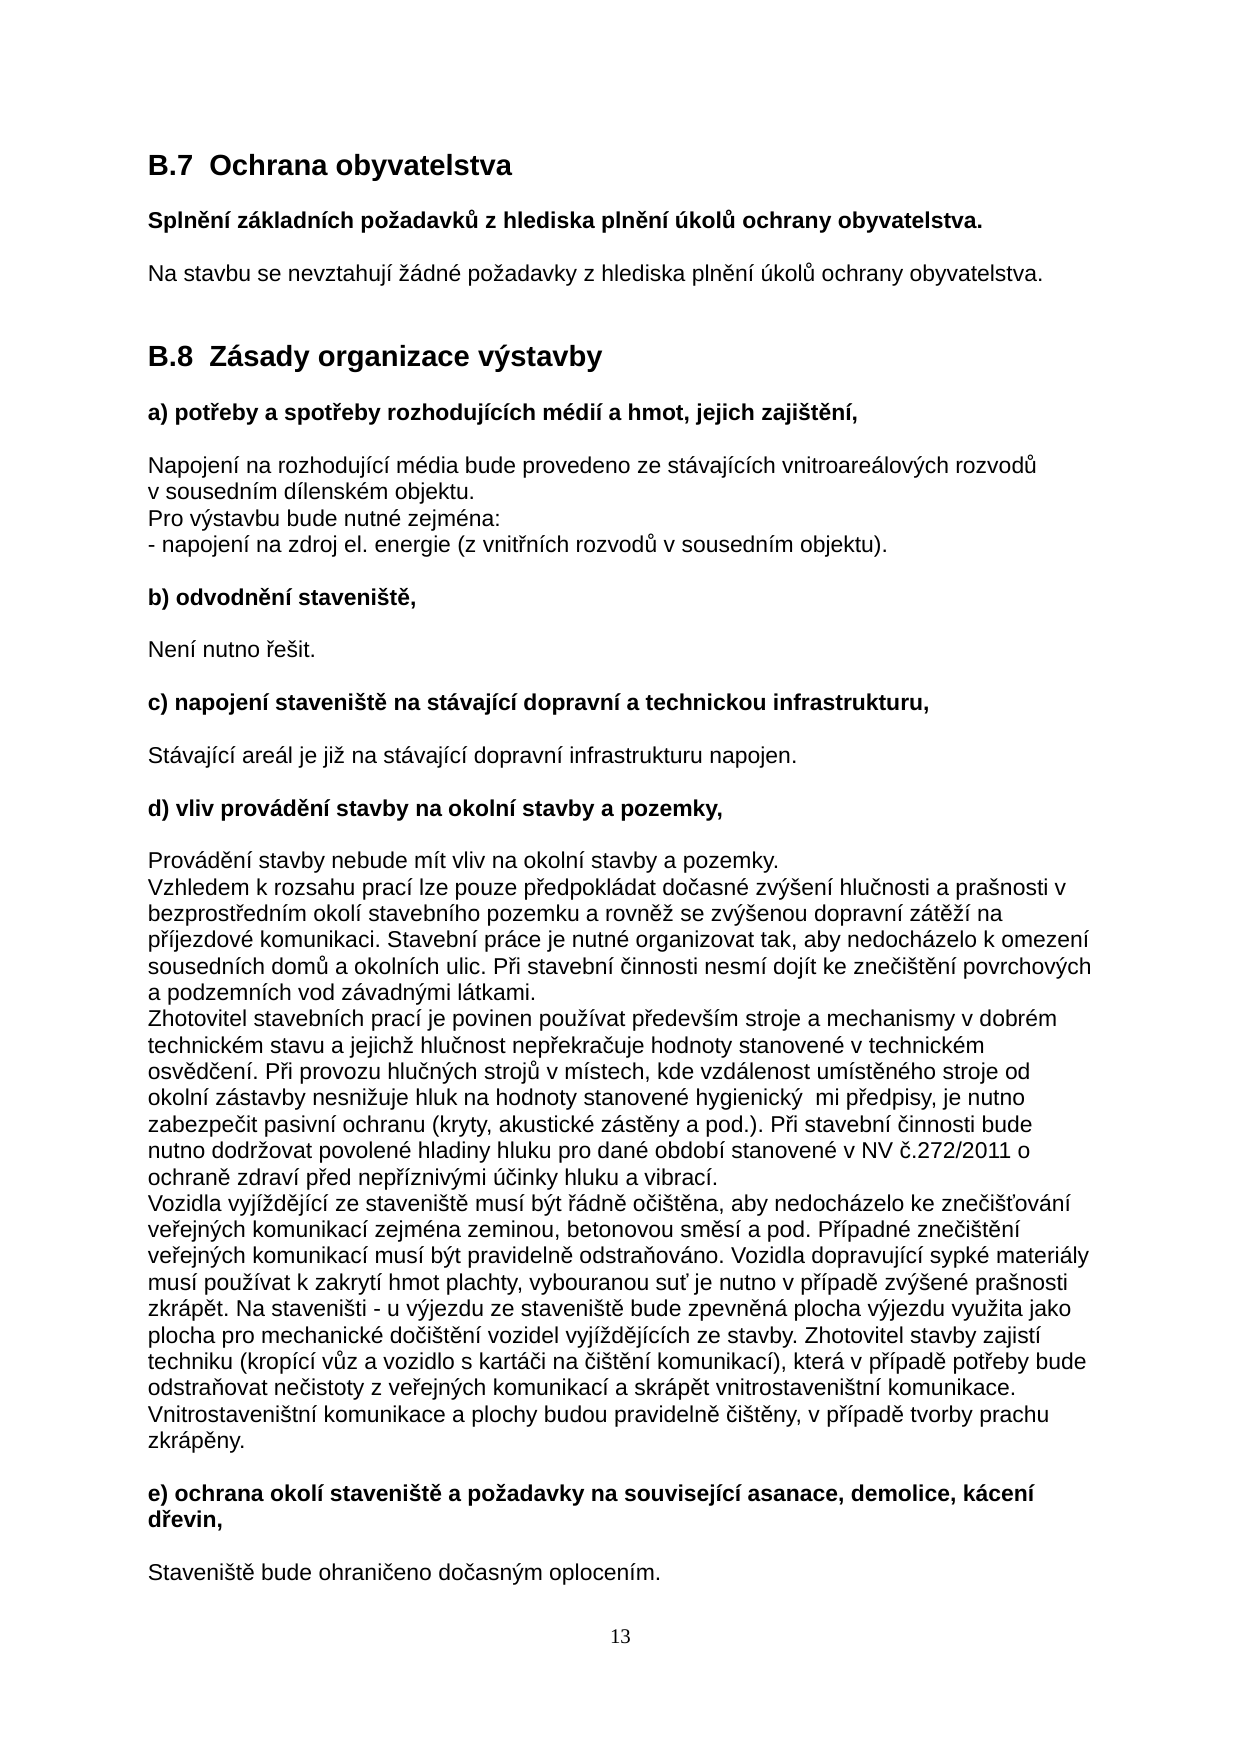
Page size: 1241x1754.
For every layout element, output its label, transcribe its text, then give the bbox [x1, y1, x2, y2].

text d) vliv provádění stavby na okolní stavby a pozemky, [148, 794, 1093, 821]
text e) ochrana okolí staveniště a požadavky na související asanace, demolice, kácení dřevin, [148, 1480, 1093, 1532]
text Zhotovitel stavebních prací je povinen používat především stroje a mechanismy v dobrém technickém stavu a jejichž hlučnost nepřekračuje hodnoty stanovené v technickém osvědčení. Při provozu hlučných strojů v místech, kde vzdálenost umístěného stroje od okolní zástavby nesnižuje hluk na hodnoty stanovené hygienický mi předpisy, je nutno zabezpečit pasivní ochranu (kryty, akustické zástěny a pod.). Při stavební činnosti bude nutno dodržovat povolené hladiny hluku pro dané období stanovené v NV č.272/2011 o ochraně zdraví před nepříznivými účinky hluku a vibrací. [148, 1005, 1093, 1190]
text c) napojení staveniště na stávající dopravní a technickou infrastrukturu, [148, 689, 1093, 715]
text b) odvodnění staveniště, [148, 584, 1093, 610]
text Splnění základních požadavků z hlediska plnění úkolů ochrany obyvatelstva. [148, 207, 1093, 234]
text Není nutno řešit. [148, 636, 1093, 663]
text Stávající areál je již na stávající dopravní infrastrukturu napojen. [148, 742, 1093, 768]
text Vozidla vyjíždějící ze staveniště musí být řádně očištěna, aby nedocházelo ke znečišťování veřejných komunikací zejména zeminou, betonovou směsí a pod. Případné znečištění veřejných komunikací musí být pravidelně odstraňováno. Vozidla dopravující sypké materiály musí používat k zakrytí hmot plachty, vybouranou suť je nutno v případě zvýšené prašnosti zkrápět. Na staveništi - u výjezdu ze staveniště bude zpevněná plocha výjezdu využita jako plocha pro mechanické dočištění vozidel vyjíždějících ze stavby. Zhotovitel stavby zajistí techniku (kropící vůz a vozidlo s kartáči na čištění komunikací), která v případě potřeby bude odstraňovat nečistoty z veřejných komunikací a skrápět vnitrostaveništní komunikace. Vnitrostaveništní komunikace a plochy budou pravidelně čištěny, v případě tvorby prachu zkrápěny. [148, 1190, 1093, 1453]
text a) potřeby a spotřeby rozhodujících médií a hmot, jejich zajištění, [148, 399, 1093, 426]
text Pro výstavbu bude nutné zejména: [148, 504, 1093, 531]
text Staveniště bude ohraničeno dočasným oplocením. [148, 1559, 1093, 1585]
text Vzhledem k rozsahu prací lze pouze předpokládat dočasné zvýšení hlučnosti a prašnosti v bezprostředním okolí stavebního pozemku a rovněž se zvýšenou dopravní zátěží na příjezdové komunikaci. Stavební práce je nutné organizovat tak, aby nedocházelo k omezení sousedních domů a okolních ulic. Při stavební činnosti nesmí dojít ke znečištění povrchových a podzemních vod závadnými látkami. [148, 873, 1093, 1005]
text - napojení na zdroj el. energie (z vnitřních rozvodů v sousedním objektu). [148, 531, 1093, 557]
text B.8 Zásady organizace výstavby [148, 339, 1093, 373]
text B.7 Ochrana obyvatelstva [148, 148, 1093, 181]
text Napojení na rozhodující média bude provedeno ze stávajících vnitroareálových rozvodů v sousedním dílenském objektu. [148, 452, 1093, 504]
text Provádění stavby nebude mít vliv na okolní stavby a pozemky. [148, 847, 1093, 873]
text Na stavbu se nevztahují žádné požadavky z hlediska plnění úkolů ochrany obyvatelstva. [148, 260, 1093, 287]
